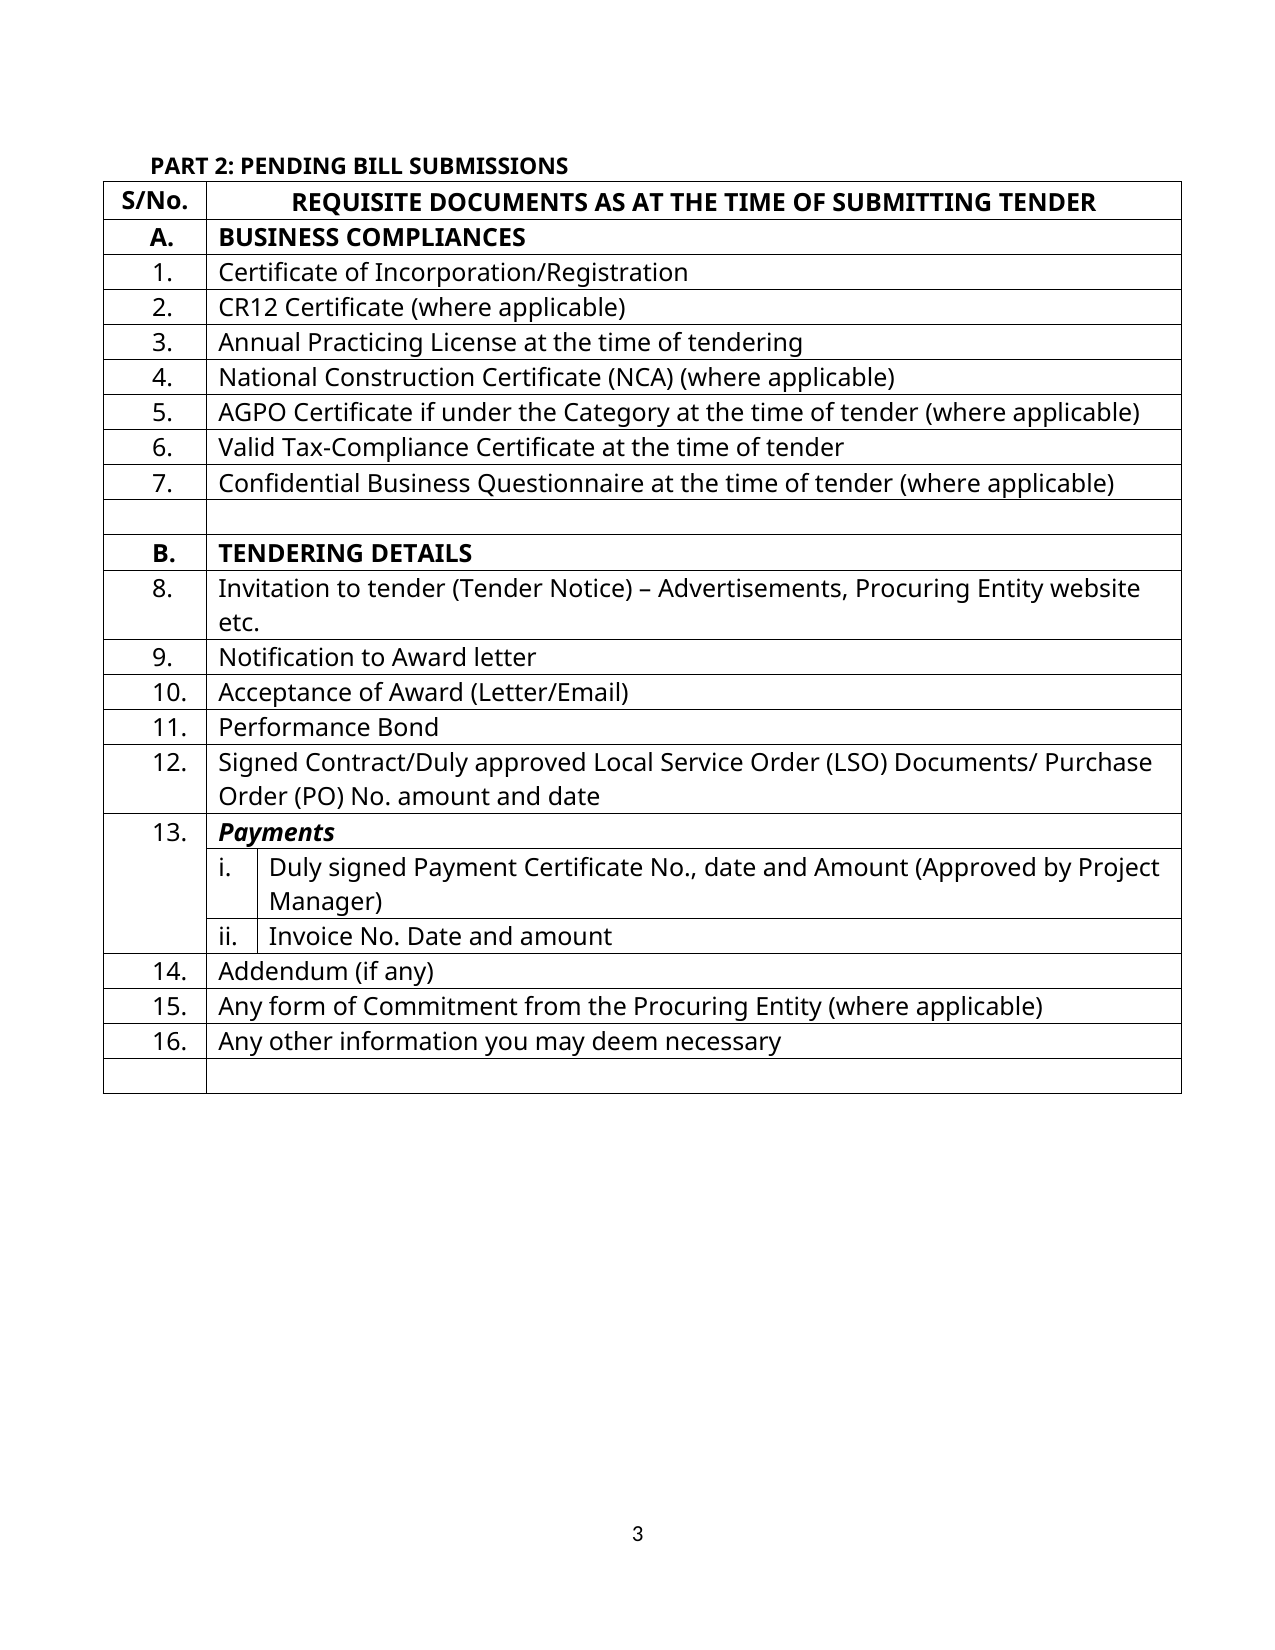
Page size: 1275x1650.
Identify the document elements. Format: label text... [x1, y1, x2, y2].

table_cell Annual Practicing License at the time of tendering [207, 325, 1181, 359]
table_cell [207, 1059, 1181, 1093]
table_cell [104, 989, 206, 1023]
table_cell Duly signed Payment Certificate No., date and Amount (Approved by Project Manager) [258, 849, 1181, 917]
table_cell [104, 430, 206, 464]
table_cell [104, 745, 206, 813]
table_cell B. [104, 535, 206, 569]
table_cell Notification to Award letter [207, 640, 1181, 674]
table_cell [104, 954, 206, 988]
table_cell Performance Bond [207, 710, 1181, 744]
table_cell Acceptance of Award (Letter/Email) [207, 675, 1181, 709]
text PART 2: PENDING BILL SUBMISSIONS [150, 150, 1125, 181]
table_cell [104, 290, 206, 324]
table_cell [104, 255, 206, 289]
table_cell [104, 675, 206, 709]
table_cell [104, 1024, 206, 1058]
table_cell Confidential Business Questionnaire at the time of tender (where applicable) [207, 465, 1181, 499]
table_header S/No. [104, 182, 206, 218]
table_cell Valid Tax-Compliance Certificate at the time of tender [207, 430, 1181, 464]
table_cell Certificate of Incorporation/Registration [207, 255, 1181, 289]
table_cell BUSINESS COMPLIANCES [207, 220, 1181, 253]
table_cell Any other information you may deem necessary [207, 1024, 1181, 1058]
table_cell [104, 360, 206, 394]
table_cell TENDERING DETAILS [207, 535, 1181, 569]
table_cell Signed Contract/Duly approved Local Service Order (LSO) Documents/ Purchase Order (PO) No. amount and date [207, 745, 1181, 813]
table_cell [104, 814, 206, 952]
table_cell [104, 710, 206, 744]
table_cell Invitation to tender (Tender Notice) – Advertisements, Procuring Entity website etc. [207, 571, 1181, 639]
table_cell CR12 Certificate (where applicable) [207, 290, 1181, 324]
table_cell [104, 500, 206, 534]
table_cell National Construction Certificate (NCA) (where applicable) [207, 360, 1181, 394]
table_cell [104, 640, 206, 674]
table_cell Payments [207, 814, 1181, 848]
table_cell [207, 500, 1181, 534]
table_cell AGPO Certificate if under the Category at the time of tender (where applicable) [207, 395, 1181, 429]
table_header REQUISITE DOCUMENTS AS AT THE TIME OF SUBMITTING TENDER [207, 182, 1181, 218]
table_cell [104, 571, 206, 639]
table_cell i. [207, 849, 257, 917]
table_cell [104, 220, 206, 253]
table_cell Invoice No. Date and amount [258, 919, 1181, 952]
table_cell [104, 1059, 206, 1093]
table_cell [104, 395, 206, 429]
table_cell [104, 465, 206, 499]
table_cell ii. [207, 919, 257, 952]
table_cell Addendum (if any) [207, 954, 1181, 988]
table_cell Any form of Commitment from the Procuring Entity (where applicable) [207, 989, 1181, 1023]
table_cell [104, 325, 206, 359]
